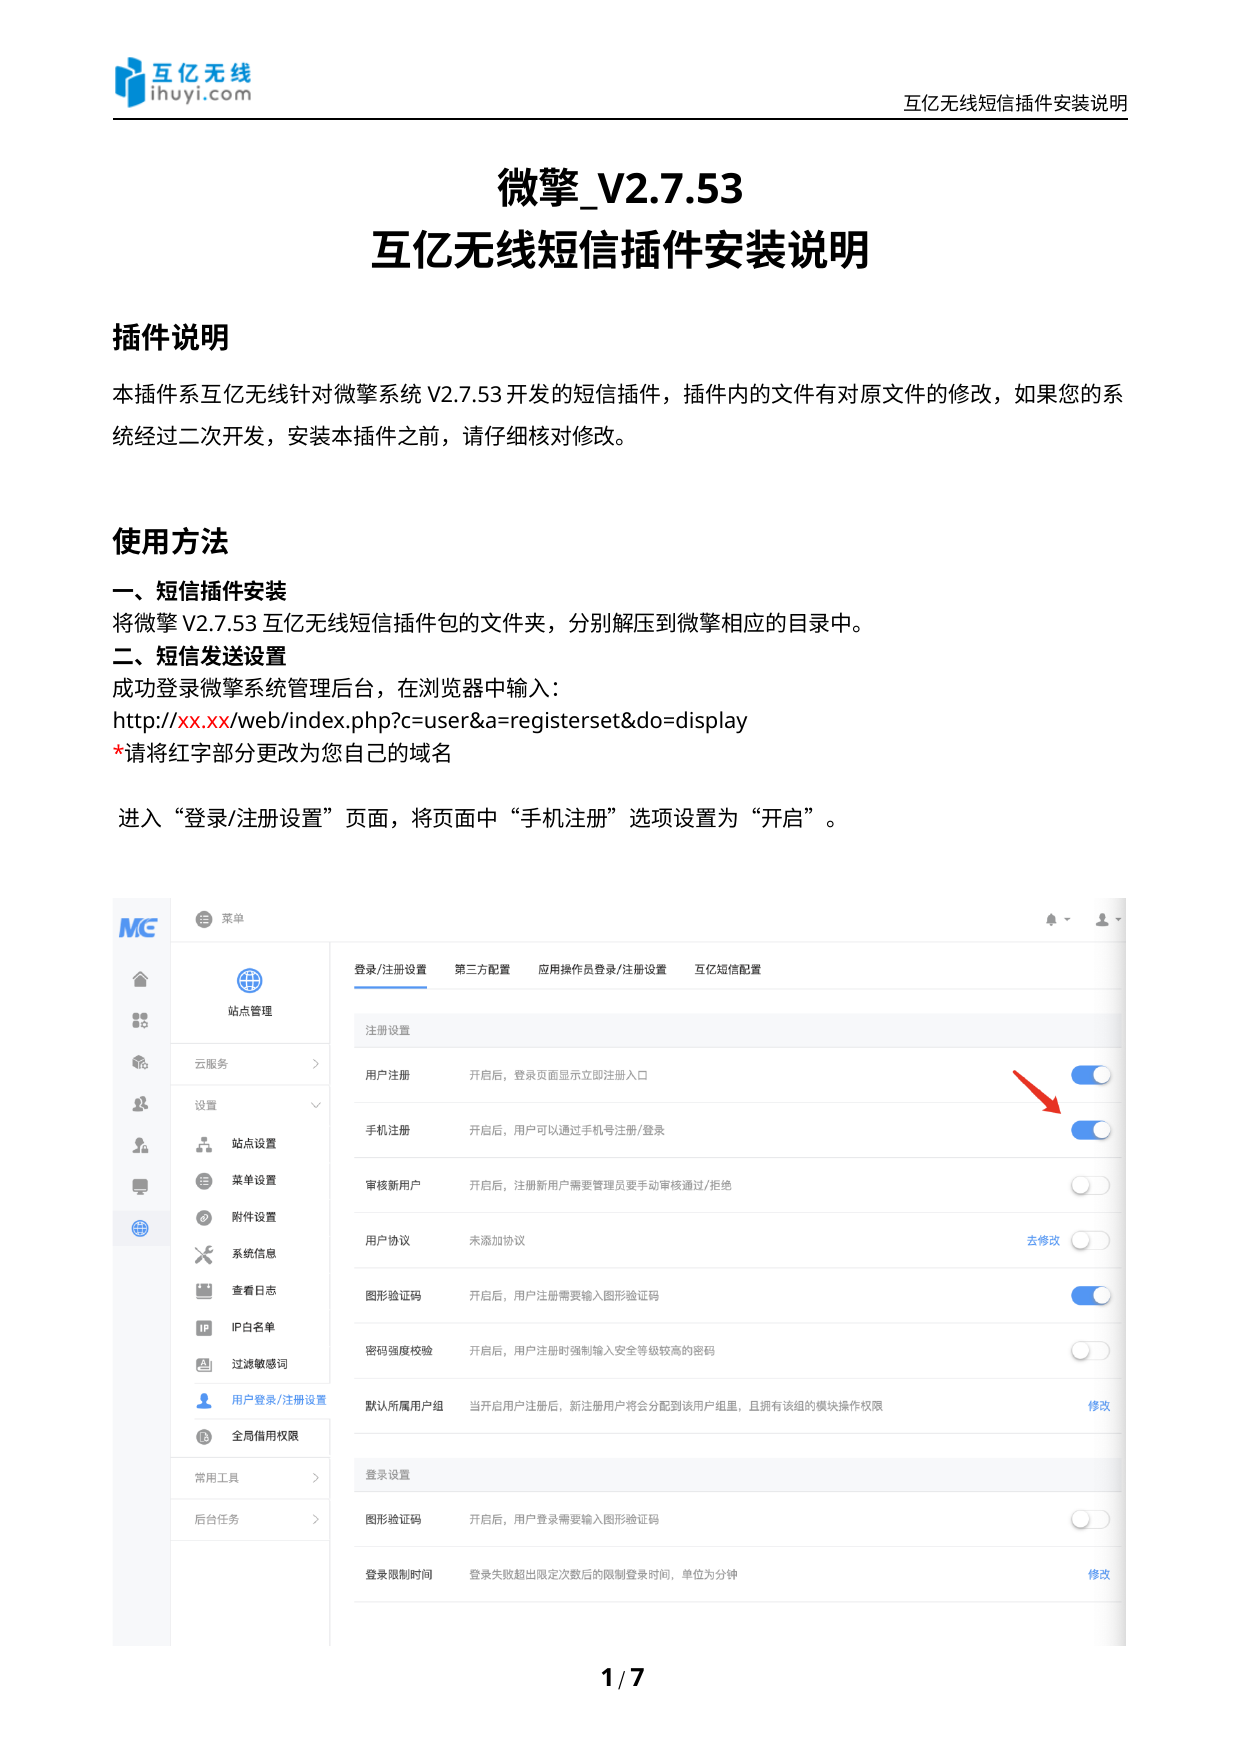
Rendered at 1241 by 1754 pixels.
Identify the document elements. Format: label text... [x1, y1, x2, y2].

text 成功登录微擎系统管理后台，在浏览器中输入： [112, 671, 1128, 703]
text 插件说明 [112, 315, 1128, 357]
picture [112, 898, 1126, 1646]
text 进入“登录/注册设置”页面，将页面中“手机注册”选项设置为“开启”。 [112, 801, 1128, 833]
text *请将红字部分更改为您自己的域名 [112, 736, 1128, 768]
text 二、短信发送设置 [112, 638, 1128, 671]
text 本插件系互亿无线针对微擎系统V2.7.53开发的短信插件，插件内的文件有对原文件的修改，如果您的系统经过二次开发，安装本插件之前，请仔细核对修改。 [112, 369, 1128, 453]
text 使用方法 [112, 519, 1128, 561]
text 一、短信插件安装 [112, 573, 1128, 606]
picture [112, 54, 254, 111]
text 微擎_V2.7.53 [112, 153, 1128, 215]
text http://xx.xx/web/index.php?c=user&a=registerset&do=display [112, 703, 1128, 736]
text 互亿无线短信插件安装说明 [112, 215, 1128, 278]
text 将微擎V2.7.53互亿无线短信插件包的文件夹，分别解压到微擎相应的目录中。 [112, 606, 1128, 638]
